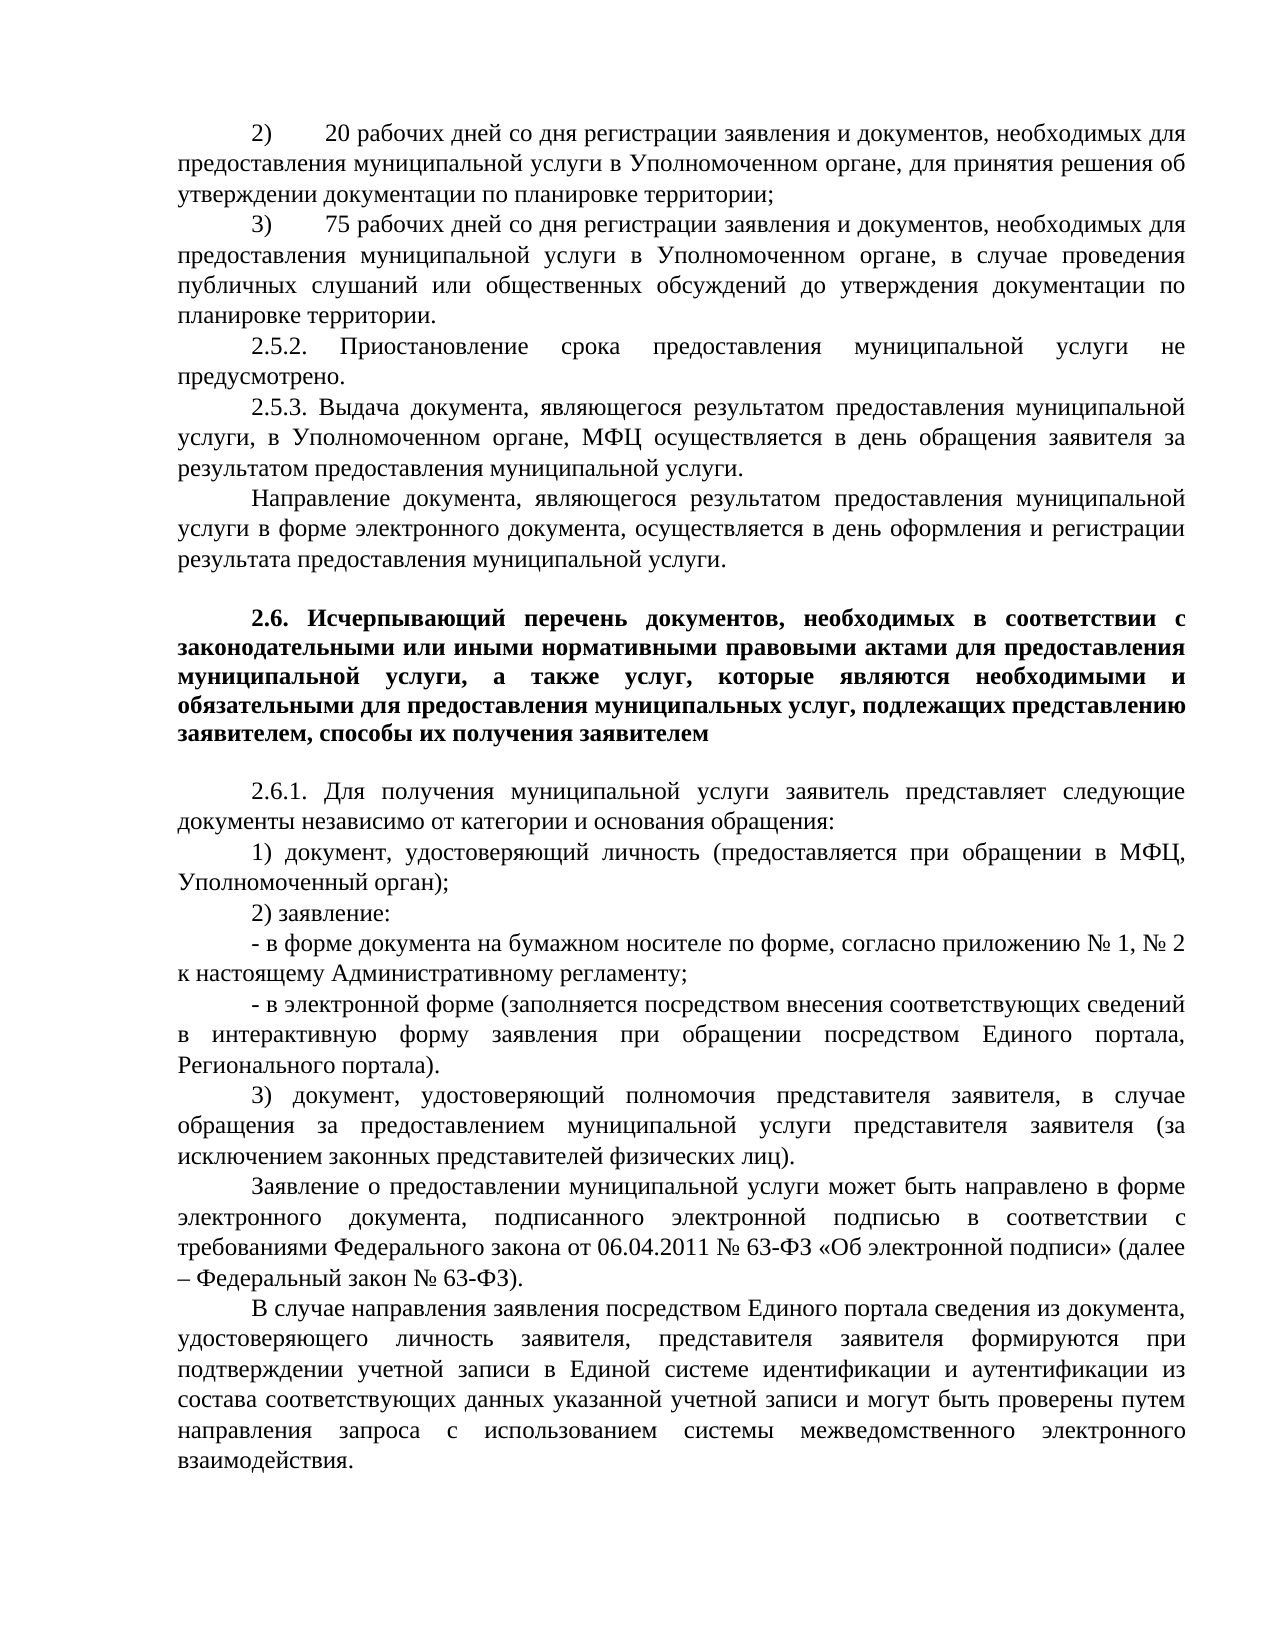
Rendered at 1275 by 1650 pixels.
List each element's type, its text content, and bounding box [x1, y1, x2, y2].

text 2.6. Исчерпывающий перечень документов, необходимых в соответствии с законодательными или иными нормативными правовыми актами для предоставления муниципальной услуги, а также услуг, которые являются необходимыми и обязательными для предоставления муниципальных услуг, подлежащих представлению заявителем, способы их получения заявителем [177, 603, 1187, 747]
text - в форме документа на бумажном носителе по форме, согласно приложению № 1, № 2 к настоящему Административному регламенту; [177, 928, 1186, 987]
text В случае направления заявления посредством Единого портала сведения из документа, удостоверяющего личность заявителя, представителя заявителя формируются при подтверждении учетной записи в Единой системе идентификации и аутентификации из состава соответствующих данных указанной учетной записи и могут быть проверены путем направления запроса с использованием системы межведомственного электронного взаимодействия. [177, 1293, 1186, 1474]
text 2.5.3. Выдача документа, являющегося результатом предоставления муниципальной услуги, в Уполномоченном органе, МФЦ осуществляется в день обращения заявителя за результатом предоставления муниципальной услуги. [177, 392, 1186, 481]
text 3) 75 рабочих дней со дня регистрации заявления и документов, необходимых для предоставления муниципальной услуги в Уполномоченном органе, в случае проведения публичных слушаний или общественных обсуждений до утверждения документации по планировке территории. [177, 209, 1186, 329]
text Направление документа, являющегося результатом предоставления муниципальной услуги в форме электронного документа, осуществляется в день оформления и регистрации результата предоставления муниципальной услуги. [177, 483, 1186, 573]
text 2.5.2. Приостановление срока предоставления муниципальной услуги не предусмотрено. [177, 331, 1186, 390]
text - в электронной форме (заполняется посредством внесения соответствующих сведений в интерактивную форму заявления при обращении посредством Единого портала, Регионального портала). [177, 989, 1186, 1078]
text 2) 20 рабочих дней со дня регистрации заявления и документов, необходимых для предоставления муниципальной услуги в Уполномоченном органе, для принятия решения об утверждении документации по планировке территории; [177, 118, 1186, 208]
text 3) документ, удостоверяющий полномочия представителя заявителя, в случае обращения за предоставлением муниципальной услуги представителя заявителя (за исключением законных представителей физических лиц). [177, 1080, 1186, 1170]
text 1) документ, удостоверяющий личность (предоставляется при обращении в МФЦ, Уполномоченный орган); [177, 837, 1186, 896]
text Заявление о предоставлении муниципальной услуги может быть направлено в форме электронного документа, подписанного электронной подписью в соответствии с требованиями Федерального закона от 06.04.2011 № 63-ФЗ «Об электронной подписи» (далее – Федеральный закон № 63-ФЗ). [177, 1171, 1186, 1291]
text 2.6.1. Для получения муниципальной услуги заявитель представляет следующие документы независимо от категории и основания обращения: [177, 776, 1186, 835]
text 2) заявление: [177, 898, 1186, 926]
